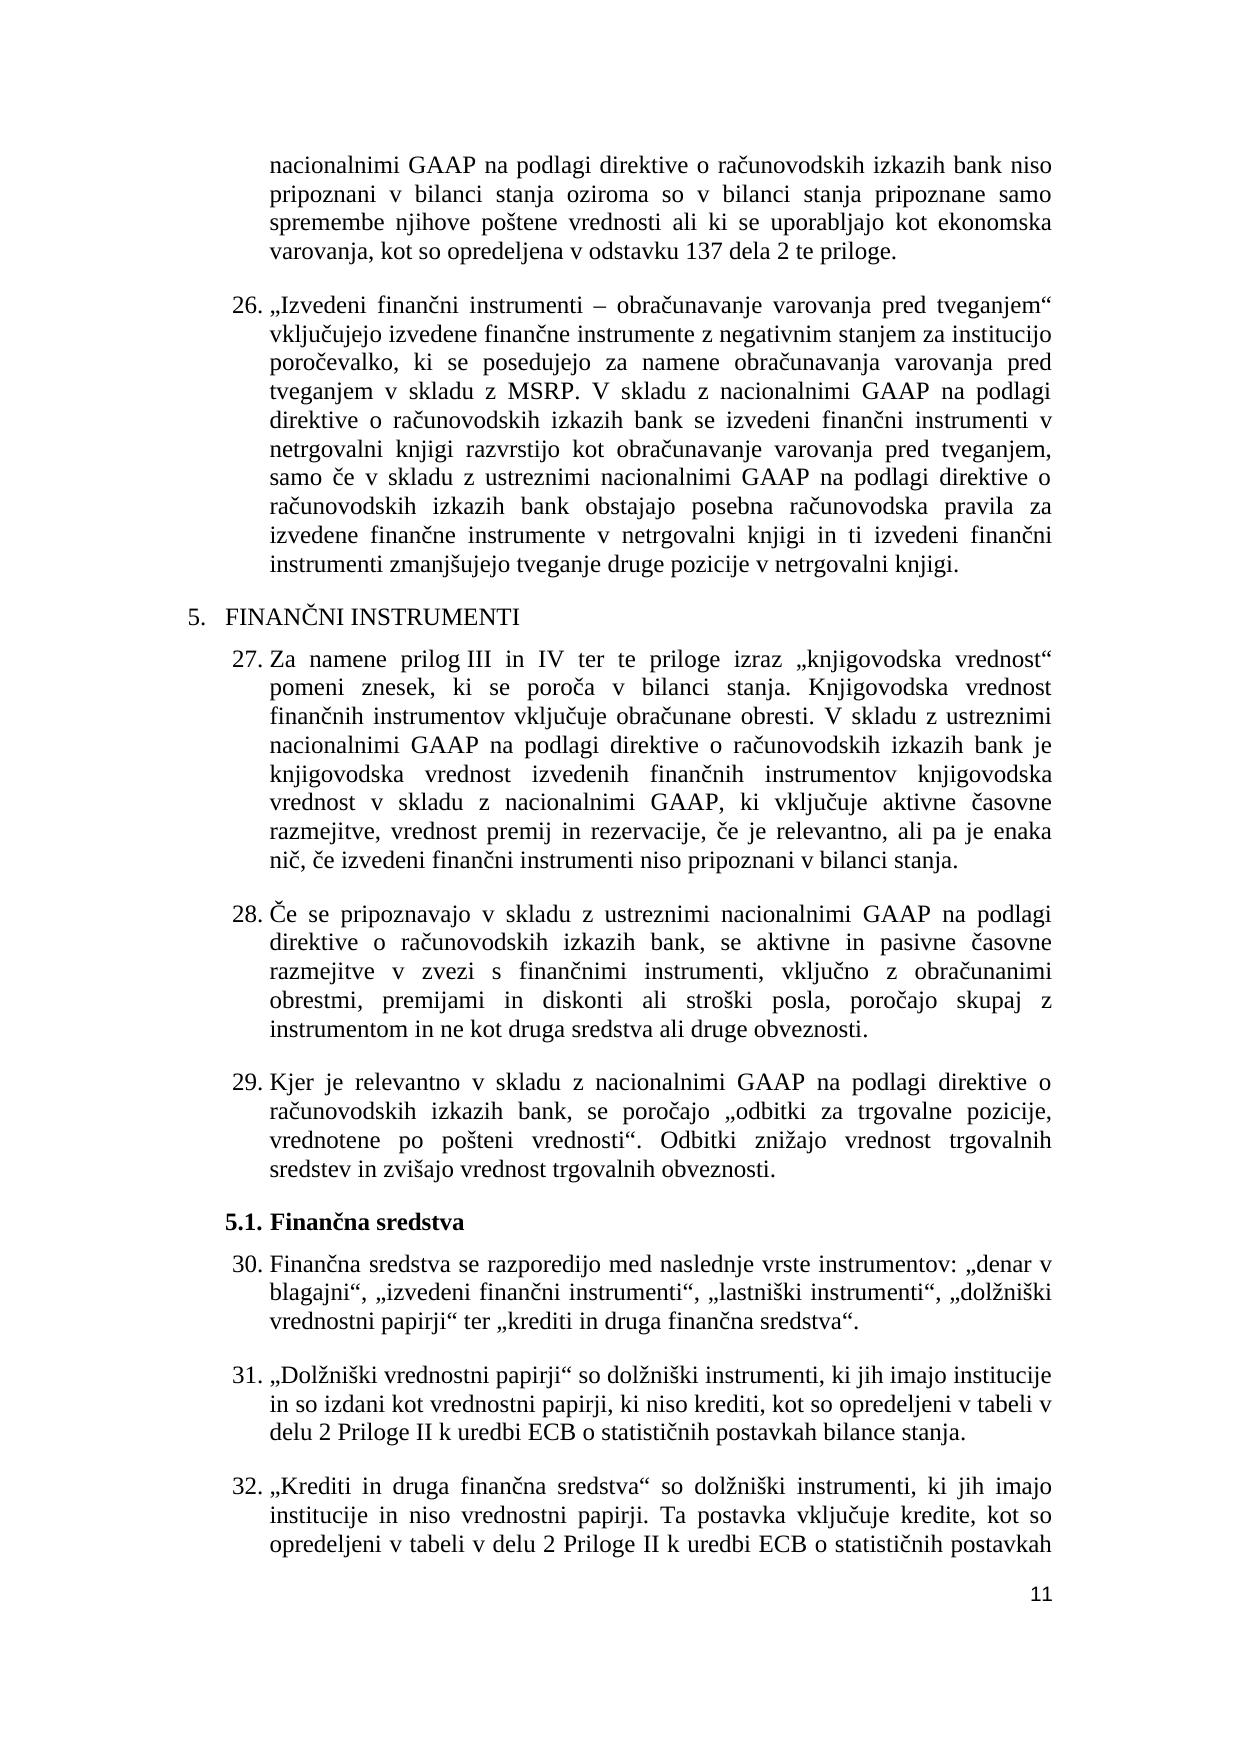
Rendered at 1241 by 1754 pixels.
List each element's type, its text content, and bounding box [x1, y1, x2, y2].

text „Izvedeni finančni instrumenti – obračunavanje varovanja pred tveganjem“ vključujejo izvedene finančne instrumente z negativnim stanjem za institucijo poročevalko, ki se posedujejo za namene obračunavanja varovanja pred tveganjem v skladu z MSRP. V skladu z nacionalnimi GAAP na podlagi direktive o računovodskih izkazih bank se izvedeni finančni instrumenti v netrgovalni knjigi razvrstijo kot obračunavanje varovanja pred tveganjem, samo če v skladu z ustreznimi nacionalnimi GAAP na podlagi direktive o računovodskih izkazih bank obstajajo posebna računovodska pravila za izvedene finančne instrumente v netrgovalni knjigi in ti izvedeni finančni instrumenti zmanjšujejo tveganje druge pozicije v netrgovalni knjigi. [232, 290, 1053, 577]
text Za namene prilog III in IV ter te priloge izraz „knjigovodska vrednost“ pomeni znesek, ki se poroča v bilanci stanja. Knjigovodska vrednost finančnih instrumentov vključuje obračunane obresti. V skladu z ustreznimi nacionalnimi GAAP na podlagi direktive o računovodskih izkazih bank je knjigovodska vrednost izvedenih finančnih instrumentov knjigovodska vrednost v skladu z nacionalnimi GAAP, ki vključuje aktivne časovne razmejitve, vrednost premij in rezervacije, če je relevantno, ali pa je enaka nič, če izvedeni finančni instrumenti niso pripoznani v bilanci stanja. [232, 644, 1053, 874]
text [232, 1471, 1053, 1557]
text Kjer je relevantno v skladu z nacionalnimi GAAP na podlagi direktive o računovodskih izkazih bank, se poročajo „odbitki za trgovalne pozicije, vrednotene po pošteni vrednosti“. Odbitki znižajo vrednost trgovalnih sredstev in zvišajo vrednost trgovalnih obveznosti. [232, 1067, 1053, 1182]
text Finančna sredstva se razporedijo med naslednje vrste instrumentov: „denar v blagajni“, „izvedeni finančni instrumenti“, „lastniški instrumenti“, „dolžniški vrednostni papirji“ ter „krediti in druga finančna sredstva“. [232, 1249, 1053, 1335]
subtitle Finančna sredstva [225, 1207, 1053, 1236]
subtitle Finančni instrumenti [187, 602, 1053, 631]
text „Dolžniški vrednostni papirji“ so dolžniški instrumenti, ki jih imajo institucije in so izdani kot vrednostni papirji, ki niso krediti, kot so opredeljeni v tabeli v delu 2 Priloge II k uredbi ECB o statističnih postavkah bilance stanja. [232, 1360, 1053, 1446]
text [232, 150, 1053, 265]
text Če se pripoznavajo v skladu z ustreznimi nacionalnimi GAAP na podlagi direktive o računovodskih izkazih bank, se aktivne in pasivne časovne razmejitve v zvezi s finančnimi instrumenti, vključno z obračunanimi obrestmi, premijami in diskonti ali stroški posla, poročajo skupaj z instrumentom in ne kot druga sredstva ali druge obveznosti. [232, 899, 1053, 1042]
